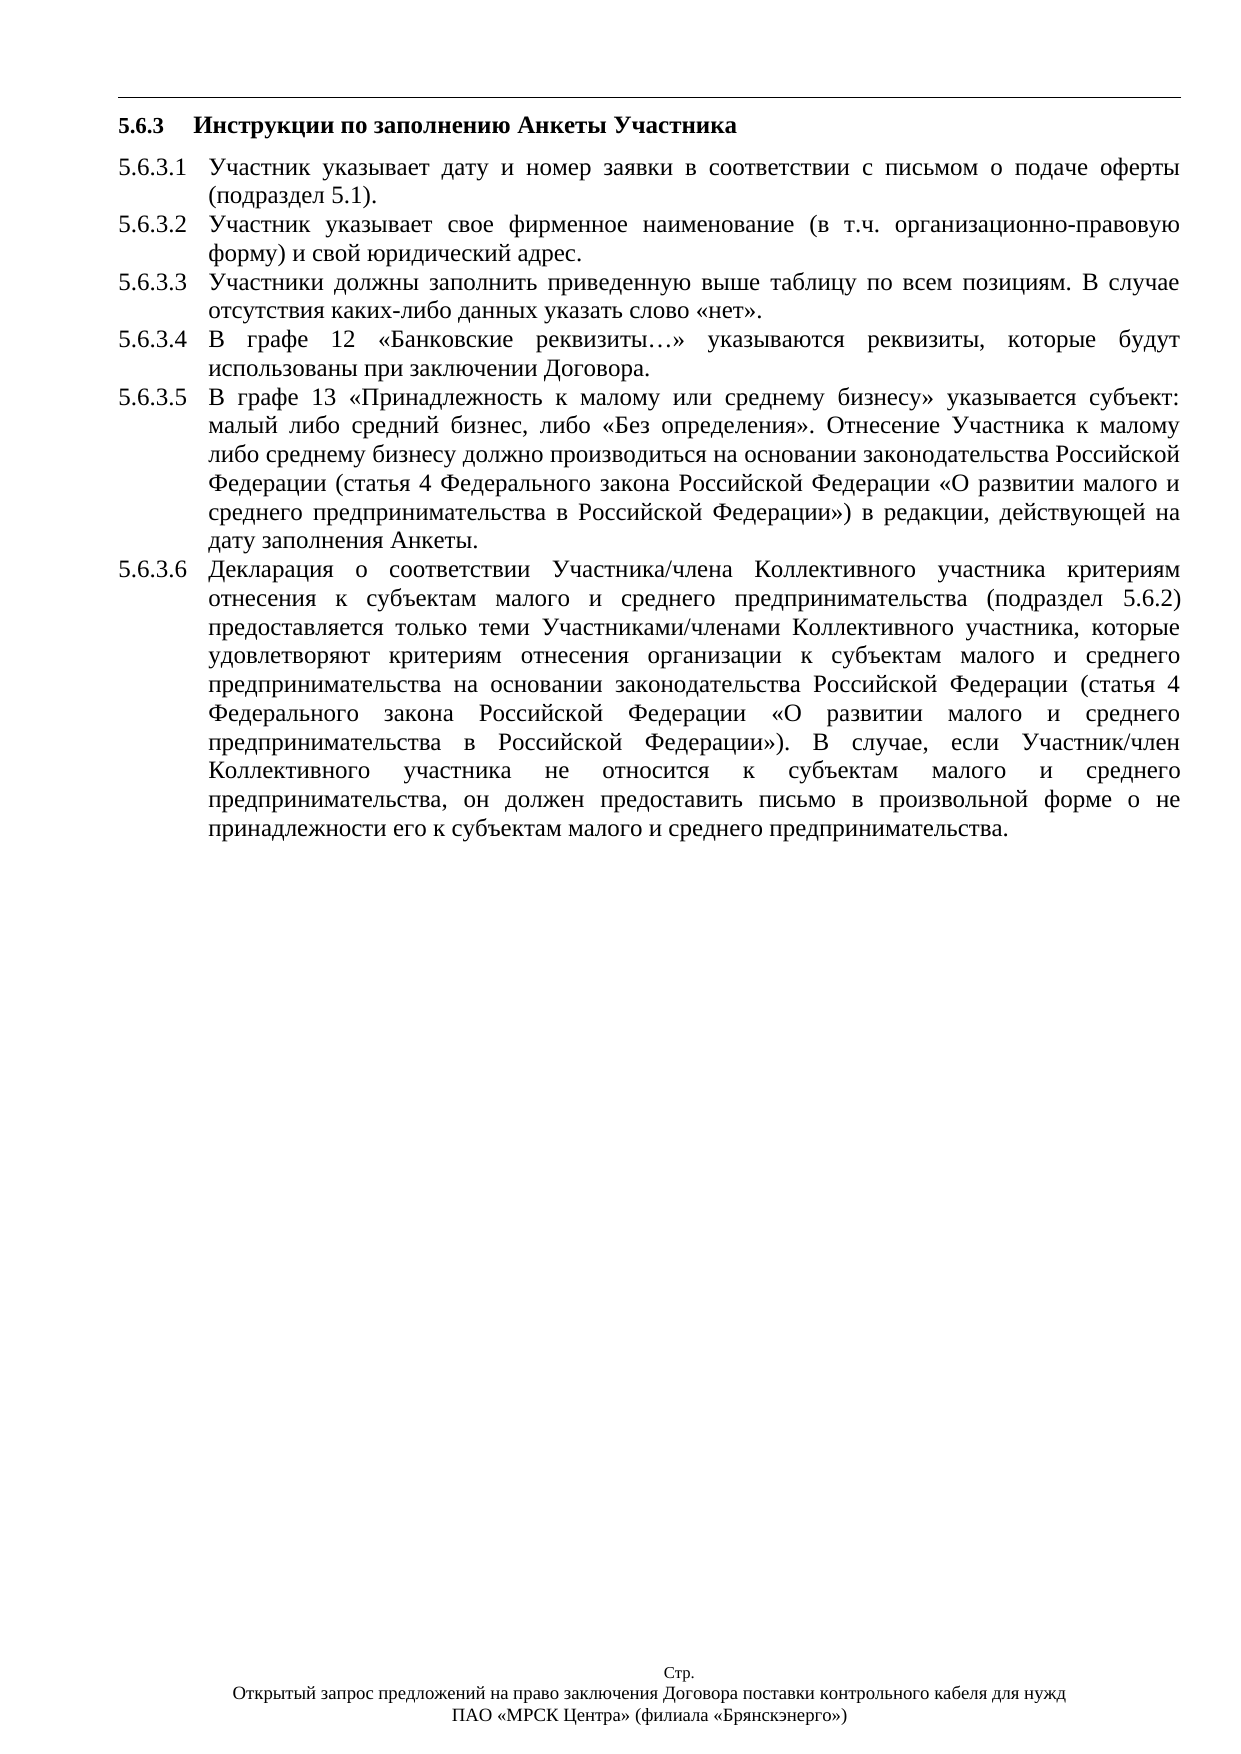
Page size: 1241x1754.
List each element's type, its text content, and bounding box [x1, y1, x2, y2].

list Участники должны заполнить приведенную выше таблицу по всем позициям. В случае отсутствия каких-либо данных указать слово «нет». [118, 267, 1181, 324]
list Декларация о соответствии Участника/члена Коллективного участника критериям отнесения к субъектам малого и среднего предпринимательства (подраздел 5.6.2) предоставляется только теми Участниками/членами Коллективного участника, которые удовлетворяют критериям отнесения организации к субъектам малого и среднего предпринимательства на основании законодательства Российской Федерации (статья 4 Федерального закона Российской Федерации «О развитии малого и среднего предпринимательства в Российской Федерации»). В случае, если Участник/член Коллективного участника не относится к субъектам малого и среднего предпринимательства, он должен предоставить письмо в произвольной форме о не принадлежности его к субъектам малого и среднего предпринимательства. [118, 554, 1181, 842]
list В графе 13 «Принадлежность к малому или среднему бизнесу» указывается субъект: малый либо средний бизнес, либо «Без определения». Отнесение Участника к малому либо среднему бизнесу должно производиться на основании законодательства Российской Федерации (статья 4 Федерального закона Российской Федерации «О развитии малого и среднего предпринимательства в Российской Федерации») в редакции, действующей на дату заполнения Анкеты. [118, 382, 1181, 554]
list Участник указывает дату и номер заявки в соответствии с письмом о подаче оферты (подраздел 5.1). [118, 152, 1181, 209]
list Участник указывает свое фирменное наименование (в т.ч. организационно-правовую форму) и свой юридический адрес. [118, 209, 1181, 267]
list В графе 12 «Банковские реквизиты…» указываются реквизиты, которые будут использованы при заключении Договора. [118, 324, 1181, 382]
subtitle Инструкции по заполнению Анкеты Участника [118, 111, 1181, 139]
